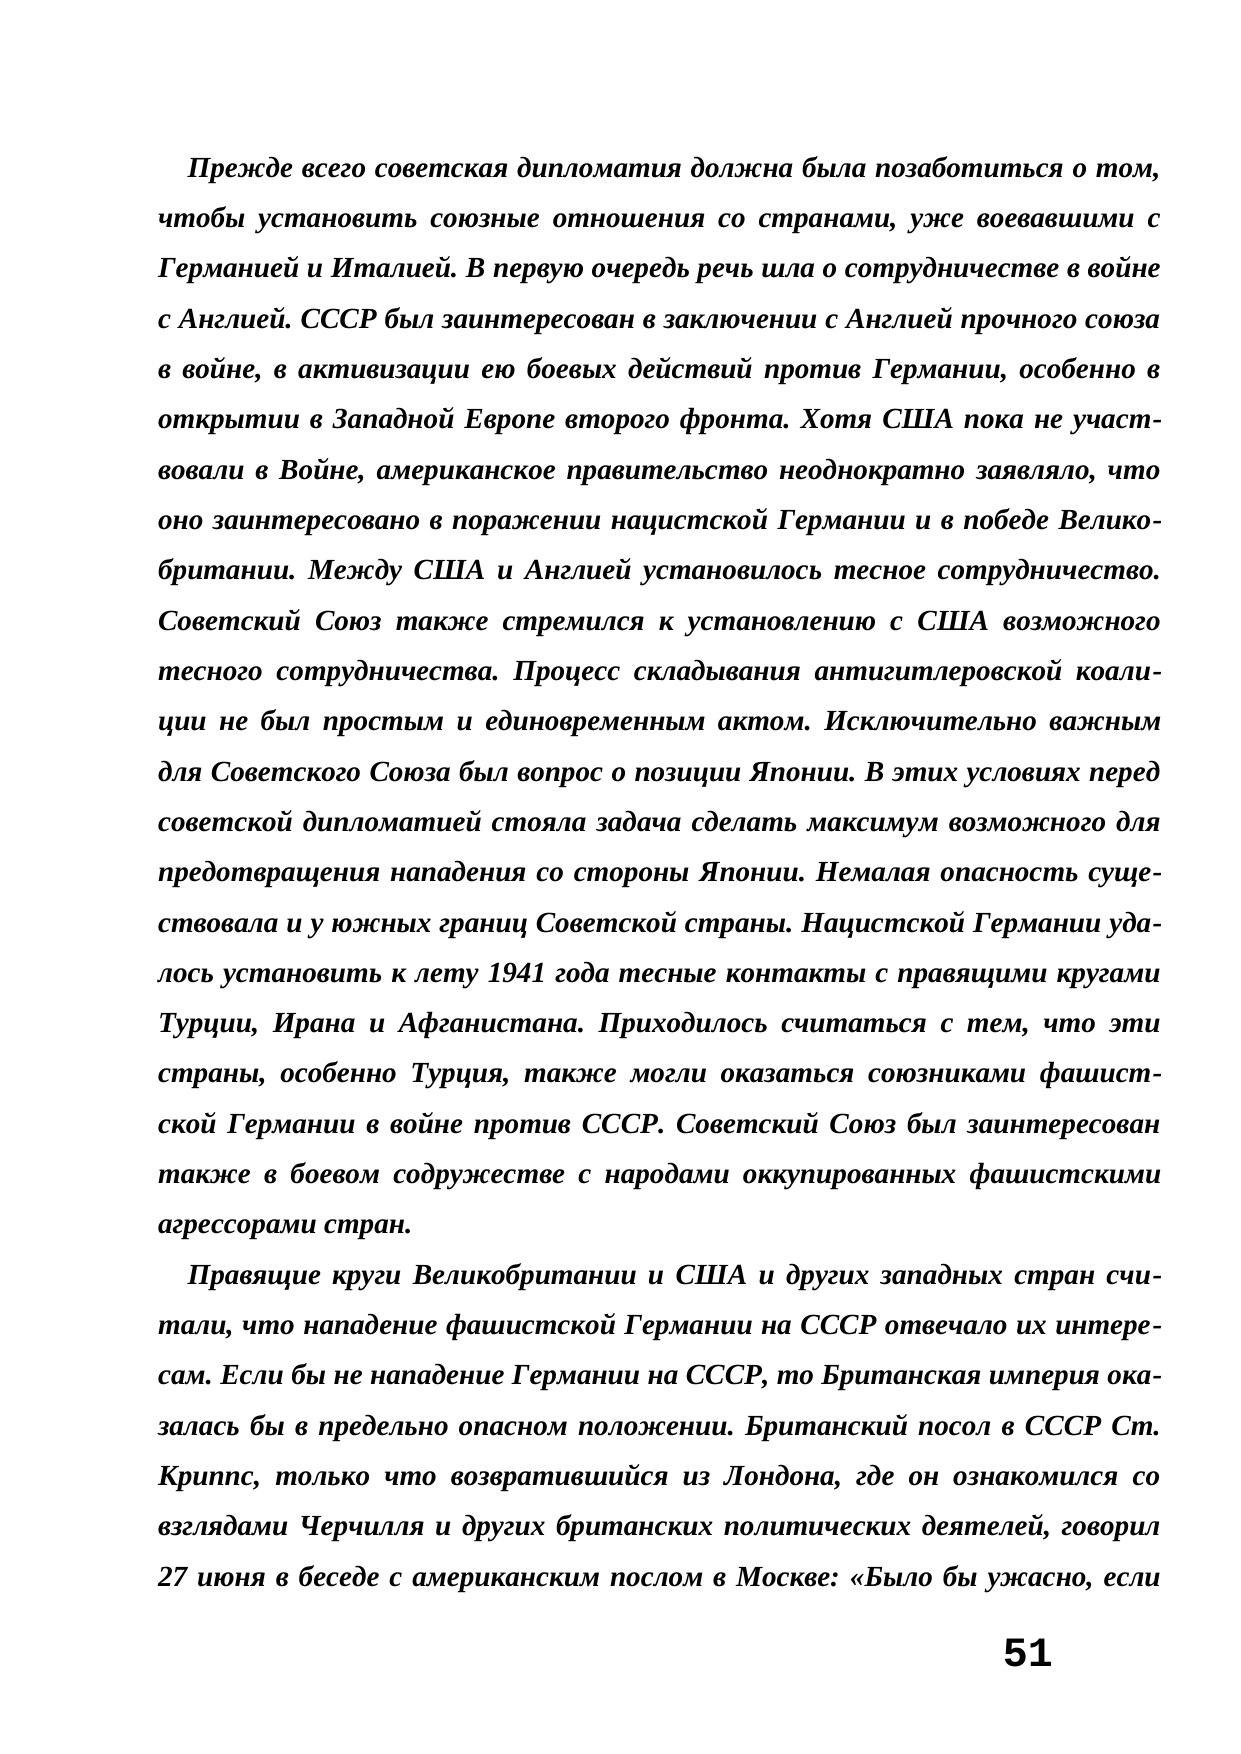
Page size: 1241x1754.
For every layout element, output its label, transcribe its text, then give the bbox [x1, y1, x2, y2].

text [158, 1257, 1162, 1592]
text Прежде всего советская дипломатия должна была позаботиться о том, чтобы установить союзные отношения со странами, уже воевавшими с Германией и Италией. В первую очередь речь шла о сотрудничестве в войне с Англией. СССР был заинтересован в заключении с Англией прочного союза в войне, в активизации ею боевых действий против Германии, особенно в открытии в Западной Европе второго фронта. Хотя США пока не участвовали в Войне, американское правительство неоднократно заявляло, что оно заинтересовано в поражении нацистской Германии и в победе Великобритании. Между США и Англией установилось тесное сотрудничество. Советский Союз также стремился к установлению с США возможного тесного сотрудничества. Процесс складывания антигитлеровской коалиции не был простым и единовременным актом. Исключительно важным для Советского Союза был вопрос о позиции Японии. В этих условиях перед советской дипломатией стояла задача сделать максимум возможного для предотвращения нападения со стороны Японии. Немалая опасность существовала и у южных границ Советской страны. Нацистской Германии удалось установить к лету 1941 года тесные контакты с правящими кругами Турции, Ирана и Афганистана. Приходилось считаться с тем, что эти страны, особенно Турция, также могли оказаться союзниками фашистской Германии в войне против СССР. Советский Союз был заинтересован также в боевом содружестве с народами оккупированных фашистскими агрессорами стран. [158, 150, 1162, 1240]
